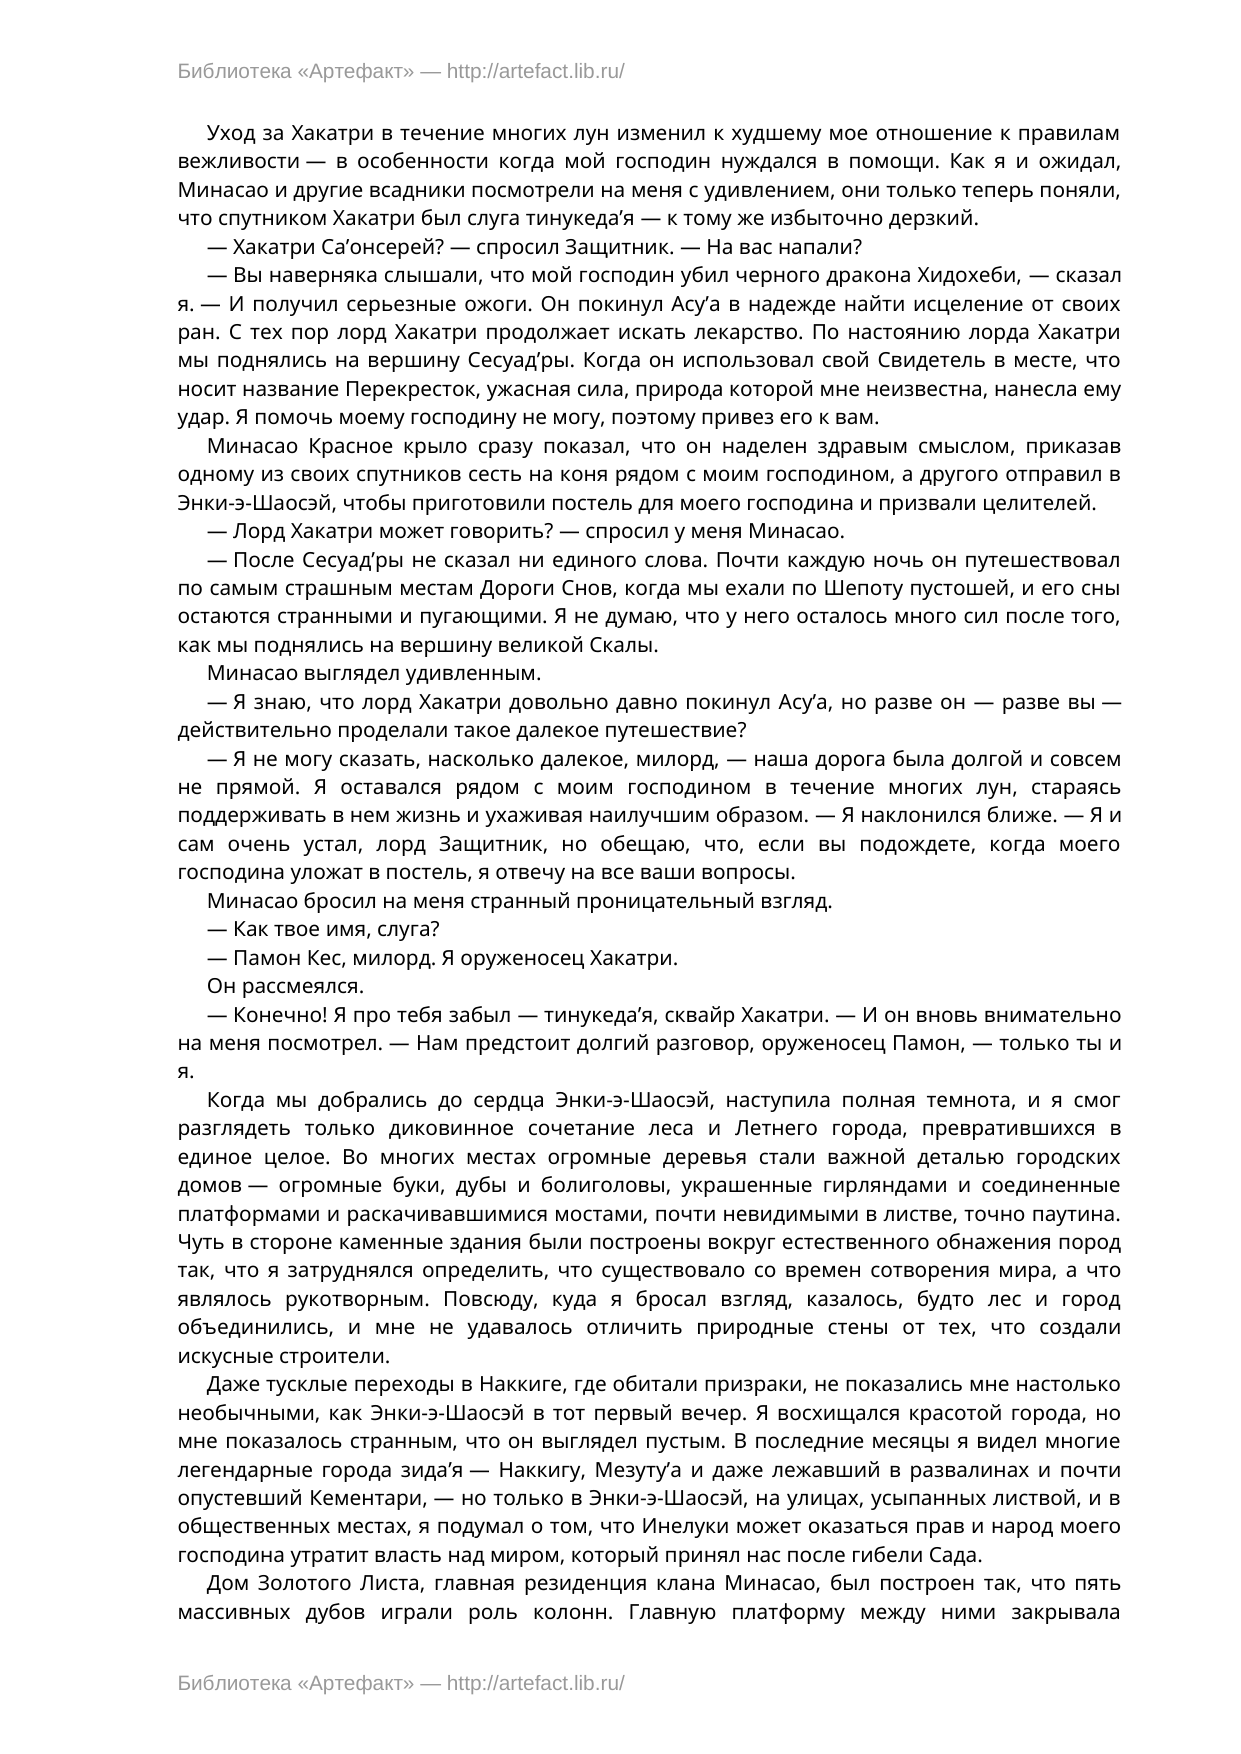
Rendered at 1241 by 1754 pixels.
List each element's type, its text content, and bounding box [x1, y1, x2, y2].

text — Хакатри Са’онсерей? — спросил Защитник. — На вас напали? [177, 232, 1122, 260]
text — После Сесуад’ры не сказал ни единого слова. Почти каждую ночь он путешествовал по самым страшным местам Дороги Снов, когда мы ехали по Шепоту пустошей, и его сны остаются странными и пугающими. Я не думаю, что у него осталось много сил после того, как мы поднялись на вершину великой Скалы. [177, 545, 1122, 658]
text — Лорд Хакатри может говорить? — спросил у меня Минасао. [177, 516, 1122, 545]
text — Конечно! Я про тебя забыл — тинукеда’я, сквайр Хакатри. — И он вновь внимательно на меня посмотрел. — Нам предстоит долгий разговор, оруженосец Памон, — только ты и я. [177, 1000, 1122, 1085]
text Минасао Красное крыло сразу показал, что он наделен здравым смыслом, приказав одному из своих спутников сесть на коня рядом с моим господином, а другого отправил в Энки-э-Шаосэй, чтобы приготовили постель для моего господина и призвали целителей. [177, 431, 1122, 516]
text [177, 1568, 1122, 1625]
text — Как твое имя, слуга? [177, 914, 1122, 943]
text Когда мы добрались до сердца Энки-э-Шаосэй, наступила полная темнота, и я смог разглядеть только диковинное сочетание леса и Летнего города, превратившихся в единое целое. Во многих местах огромные деревья стали важной деталью городских домов — огромные буки, дубы и болиголовы, украшенные гирляндами и соединенные платформами и раскачивавшимися мостами, почти невидимыми в листве, точно паутина. Чуть в стороне каменные здания были построены вокруг естественного обнажения пород так, что я затруднялся определить, что существовало со времен сотворения мира, а что являлось рукотворным. Повсюду, куда я бросал взгляд, казалось, будто лес и город объединились, и мне не удавалось отличить природные стены от тех, что создали искусные строители. [177, 1085, 1122, 1369]
text — Я не могу сказать, насколько далекое, милорд, — наша дорога была долгой и совсем не прямой. Я оставался рядом с моим господином в течение многих лун, стараясь поддерживать в нем жизнь и ухаживая наилучшим образом. — Я наклонился ближе. — Я и сам очень устал, лорд Защитник, но обещаю, что, если вы подождете, когда моего господина уложат в постель, я отвечу на все ваши вопросы. [177, 744, 1122, 886]
text Минасао выглядел удивленным. [177, 658, 1122, 687]
text Минасао бросил на меня странный проницательный взгляд. [177, 886, 1122, 914]
text — Я знаю, что лорд Хакатри довольно давно покинул Асу’а, но разве он — разве вы — действительно проделали такое далекое путешествие? [177, 687, 1122, 744]
text — Памон Кес, милорд. Я оруженосец Хакатри. [177, 943, 1122, 971]
text Даже тусклые переходы в Наккиге, где обитали призраки, не показались мне настолько необычными, как Энки-э-Шаосэй в тот первый вечер. Я восхищался красотой города, но мне показалось странным, что он выглядел пустым. В последние месяцы я видел многие легендарные города зида’я — Наккигу, Мезуту’а и даже лежавший в развалинах и почти опустевший Кементари, — но только в Энки-э-Шаосэй, на улицах, усыпанных листвой, и в общественных местах, я подумал о том, что Инелуки может оказаться прав и народ моего господина утратит власть над миром, который принял нас после гибели Сада. [177, 1369, 1122, 1568]
text Он рассмеялся. [177, 971, 1122, 1000]
text — Вы наверняка слышали, что мой господин убил черного дракона Хидохеби, — сказал я. — И получил серьезные ожоги. Он покинул Асу’а в надежде найти исцеление от своих ран. С тех пор лорд Хакатри продолжает искать лекарство. По настоянию лорда Хакатри мы поднялись на вершину Сесуад’ры. Когда он использовал свой Свидетель в месте, что носит название Перекресток, ужасная сила, природа которой мне неизвестна, нанесла ему удар. Я помочь моему господину не могу, поэтому привез его к вам. [177, 260, 1122, 431]
text Уход за Хакатри в течение многих лун изменил к худшему мое отношение к правилам вежливости — в особенности когда мой господин нуждался в помощи. Как я и ожидал, Минасао и другие всадники посмотрели на меня с удивлением, они только теперь поняли, что спутником Хакатри был слуга тинукеда’я — к тому же избыточно дерзкий. [177, 118, 1122, 232]
